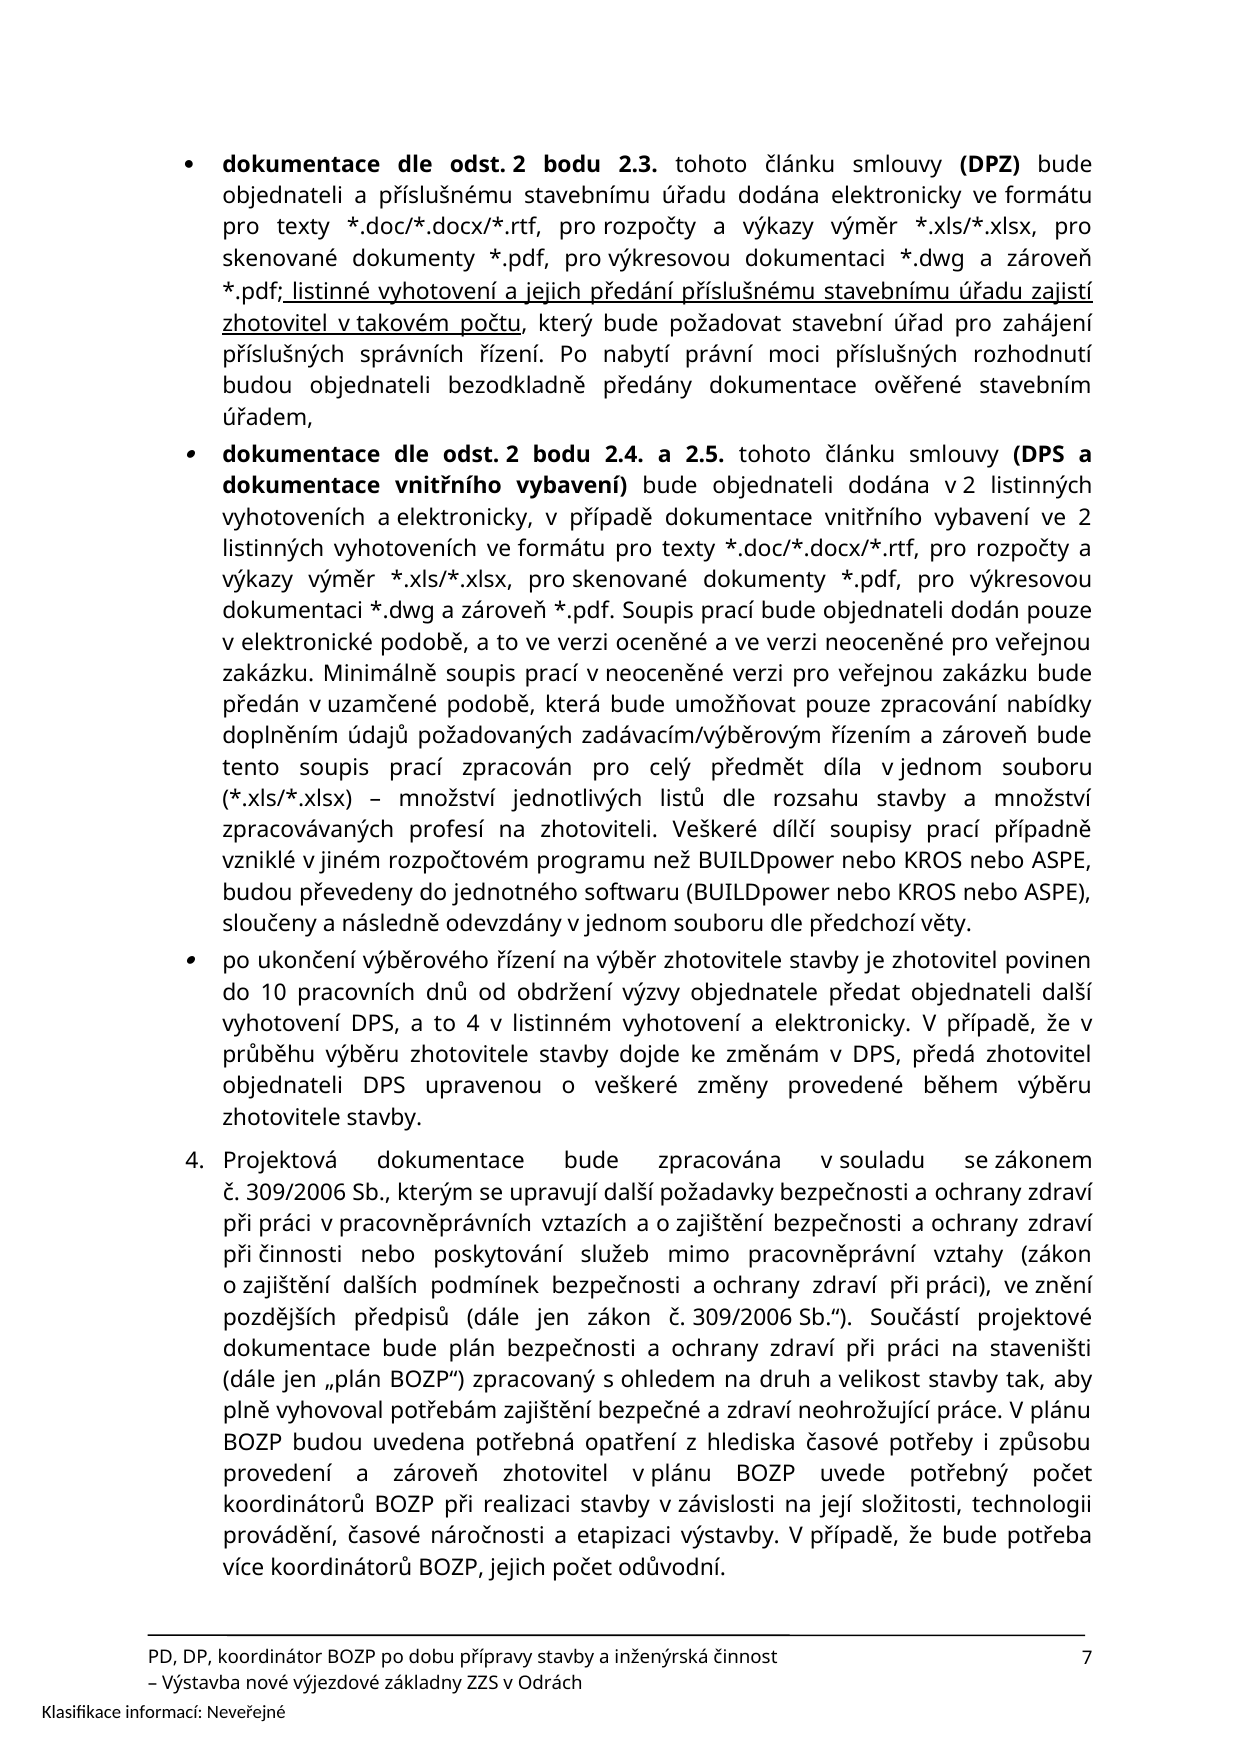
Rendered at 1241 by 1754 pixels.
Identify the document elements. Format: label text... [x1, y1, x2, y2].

list Projektová dokumentace bude zpracována v souladu se zákonem č. 309/2006 Sb., kterým se upravují další požadavky bezpečnosti a ochrany zdraví při práci v pracovněprávních vztazích a o zajištění bezpečnosti a ochrany zdraví při činnosti nebo poskytování služeb mimo pracovněprávní vztahy (zákon o zajištění dalších podmínek bezpečnosti a ochrany zdraví při práci), ve znění pozdějších předpisů (dále jen zákon č. 309/2006 Sb.“). Součástí projektové dokumentace bude plán bezpečnosti a ochrany zdraví při práci na staveništi (dále jen „plán BOZP“) zpracovaný s ohledem na druh a velikost stavby tak, aby plně vyhovoval potřebám zajištění bezpečné a zdraví neohrožující práce. V plánu BOZP budou uvedena potřebná opatření z hlediska časové potřeby i způsobu provedení a zároveň zhotovitel v plánu BOZP uvede potřebný počet koordinátorů BOZP při realizaci stavby v závislosti na její složitosti, technologii provádění, časové náročnosti a etapizaci výstavby. V případě, že bude potřeba více koordinátorů BOZP, jejich počet odůvodní. [185, 1144, 1092, 1582]
list po ukončení výběrového řízení na výběr zhotovitele stavby je zhotovitel povinen do 10 pracovních dnů od obdržení výzvy objednatele předat objednateli další vyhotovení DPS, a to 4 v listinném vyhotovení a elektronicky. V případě, že v průběhu výběru zhotovitele stavby dojde ke změnám v DPS, předá zhotovitel objednateli DPS upravenou o veškeré změny provedené během výběru zhotovitele stavby. [185, 944, 1092, 1132]
list dokumentace dle odst. 2 bodu 2.4. a 2.5. tohoto článku smlouvy (DPS a dokumentace vnitřního vybavení) bude objednateli dodána v 2 listinných vyhotoveních a elektronicky, v případě dokumentace vnitřního vybavení ve 2 listinných vyhotoveních ve formátu pro texty *.doc/*.docx/*.rtf, pro rozpočty a výkazy výměr *.xls/*.xlsx, pro skenované dokumenty *.pdf, pro výkresovou dokumentaci *.dwg a zároveň *.pdf. Soupis prací bude objednateli dodán pouze v elektronické podobě, a to ve verzi oceněné a ve verzi neoceněné pro veřejnou zakázku. Minimálně soupis prací v neoceněné verzi pro veřejnou zakázku bude předán v uzamčené podobě, která bude umožňovat pouze zpracování nabídky doplněním údajů požadovaných zadávacím/výběrovým řízením a zároveň bude tento soupis prací zpracován pro celý předmět díla v jednom souboru (*.xls/*.xlsx) – množství jednotlivých listů dle rozsahu stavby a množství zpracovávaných profesí na zhotoviteli. Veškeré dílčí soupisy prací případně vzniklé v jiném rozpočtovém programu než BUILDpower nebo KROS nebo ASPE, budou převedeny do jednotného softwaru (BUILDpower nebo KROS nebo ASPE), sloučeny a následně odevzdány v jednom souboru dle předchozí věty. [185, 438, 1092, 938]
list dokumentace dle odst. 2 bodu 2.3. tohoto článku smlouvy (DPZ) bude objednateli a příslušnému stavebnímu úřadu dodána elektronicky ve formátu pro texty *.doc/*.docx/*.rtf, pro rozpočty a výkazy výměr *.xls/*.xlsx, pro skenované dokumenty *.pdf, pro výkresovou dokumentaci *.dwg a zároveň *.pdf; listinné vyhotovení a jejich předání příslušnému stavebnímu úřadu zajistí zhotovitel v takovém počtu, který bude požadovat stavební úřad pro zahájení příslušných správních řízení. Po nabytí právní moci příslušných rozhodnutí budou objednateli bezodkladně předány dokumentace ověřené stavebním úřadem, [185, 148, 1092, 432]
